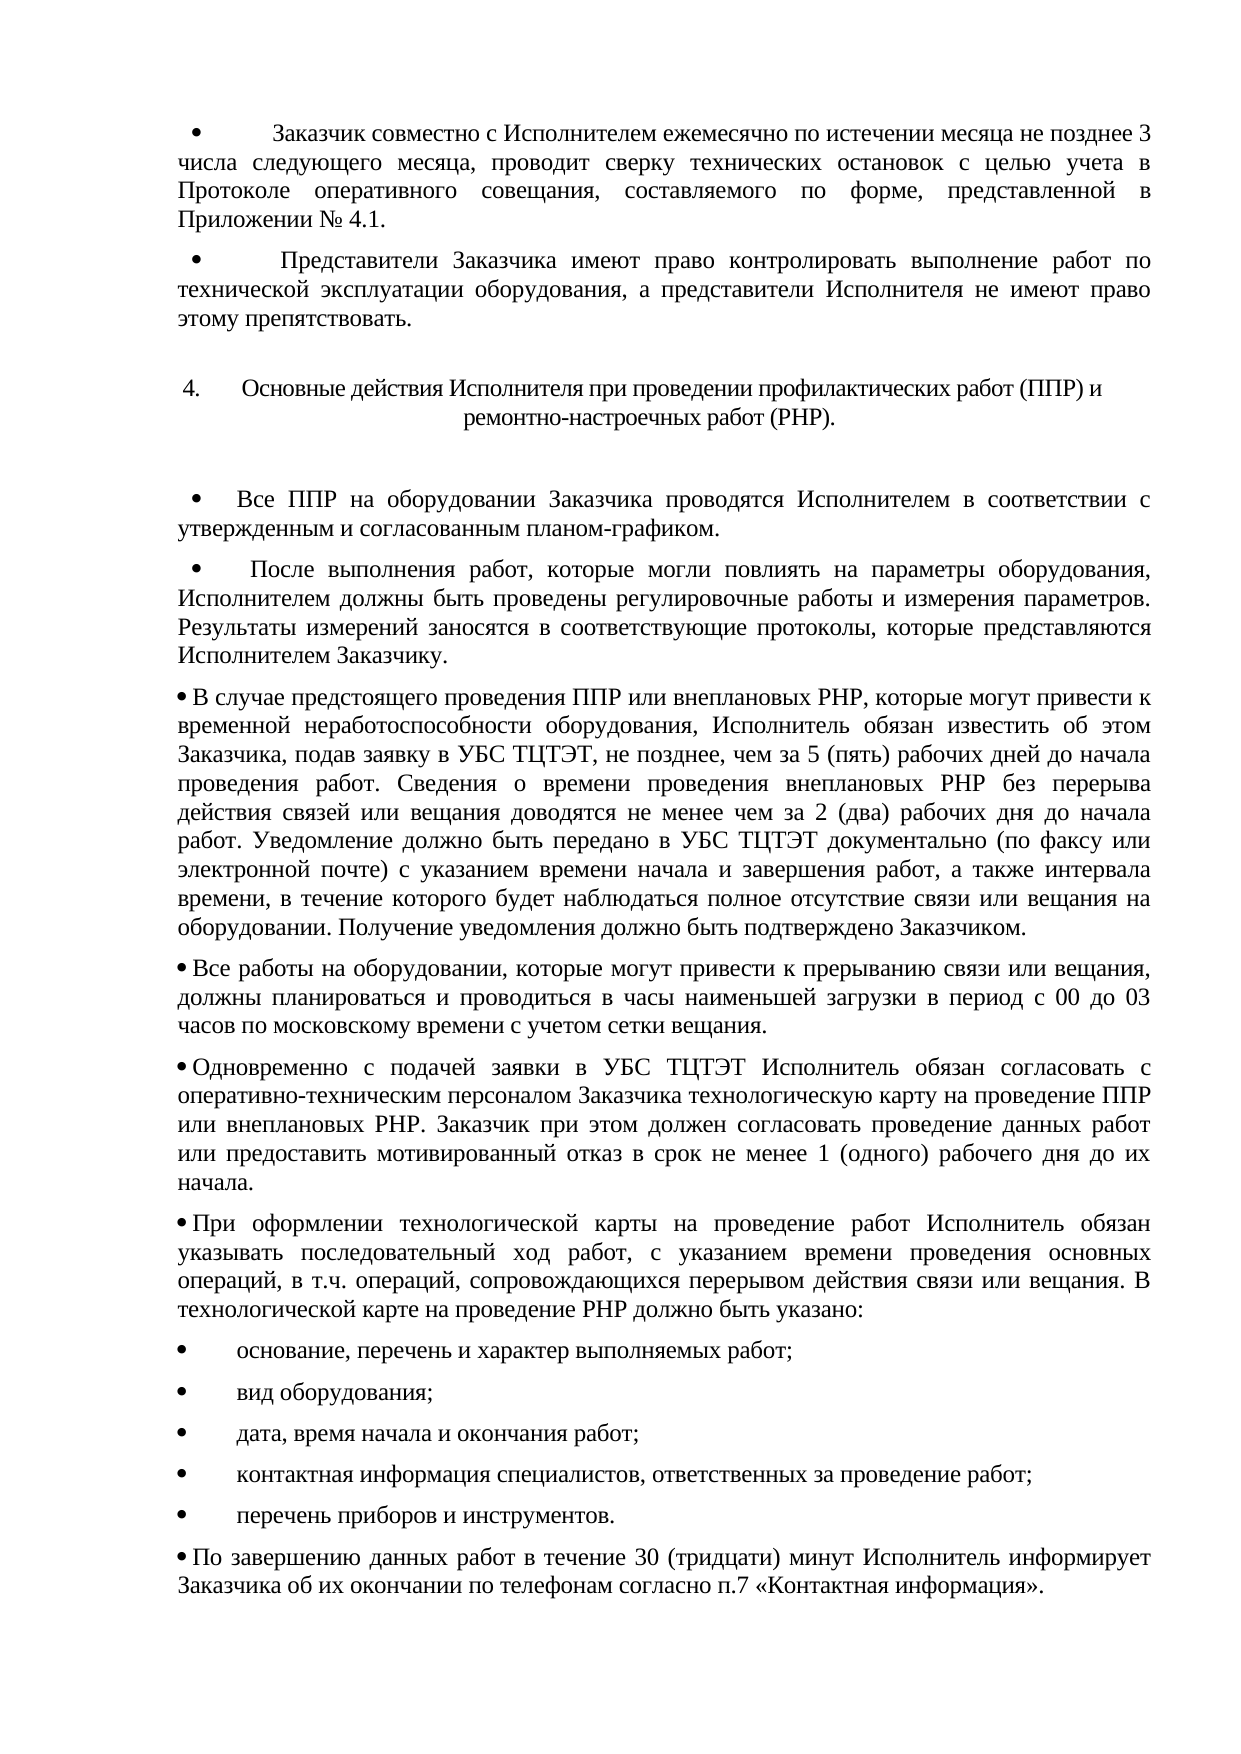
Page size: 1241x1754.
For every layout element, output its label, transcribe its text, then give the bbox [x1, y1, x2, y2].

list Все работы на оборудовании, которые могут привести к прерыванию связи или вещания, должны планироваться и проводиться в часы наименьшей загрузки в период с 00 до 03 часов по московскому времени с учетом сетки вещания. [177, 953, 1152, 1039]
list вид оборудования; [177, 1377, 1152, 1406]
list основание, перечень и характер выполняемых работ; [177, 1336, 1152, 1364]
list После выполнения работ, которые могли повлиять на параметры оборудования, Исполнителем должны быть проведены регулировочные работы и измерения параметров. Результаты измерений заносятся в соответствующие протоколы, которые представляются Исполнителем Заказчику. [177, 554, 1152, 669]
list перечень приборов и инструментов. [177, 1501, 1152, 1529]
list Заказчик совместно с Исполнителем ежемесячно по истечении месяца не позднее 3 числа следующего месяца, проводит сверку технических остановок с целью учета в Протоколе оперативного совещания, составляемого по форме, представленной в Приложении № 4.1. [177, 118, 1152, 233]
list Основные действия Исполнителя при проведении профилактических работ (ППР) и ремонтно-настроечных работ (РНР). [836, 373, 1152, 431]
list дата, время начала и окончания работ; [177, 1418, 1152, 1447]
list Представители Заказчика имеют право контролировать выполнение работ по технической эксплуатации оборудования, а представители Исполнителя не имеют право этому препятствовать. [177, 246, 1152, 332]
list Все ППР на оборудовании Заказчика проводятся Исполнителем в соответствии с утвержденным и согласованным планом-графиком. [177, 484, 1152, 542]
list контактная информация специалистов, ответственных за проведение работ; [177, 1459, 1152, 1488]
list Одновременно с подачей заявки в УБС ТЦТЭТ Исполнитель обязан согласовать с оперативно-техническим персоналом Заказчика технологическую карту на проведение ППР или внеплановых РНР. Заказчик при этом должен согласовать проведение данных работ или предоставить мотивированный отказ в срок не менее 1 (одного) рабочего дня до их начала. [177, 1052, 1152, 1196]
list Основные действия Исполнителя при проведении профилактических работ (ППР) и ремонтно-настроечных работ (РНР). [133, 373, 463, 431]
list По завершению данных работ в течение 30 (тридцати) минут Исполнитель информирует Заказчика об их окончании по телефонам согласно п.7 «Контактная информация». [177, 1542, 1152, 1599]
list В случае предстоящего проведения ППР или внеплановых РНР, которые могут привести к временной неработоспособности оборудования, Исполнитель обязан известить об этом Заказчика, подав заявку в УБС ТЦТЭТ, не позднее, чем за 5 (пять) рабочих дней до начала проведения работ. Сведения о времени проведения внеплановых РНР без перерыва действия связей или вещания доводятся не менее чем за 2 (два) рабочих дня до начала работ. Уведомление должно быть передано в УБС ТЦТЭТ документально (по факсу или электронной почте) с указанием времени начала и завершения работ, а также интервала времени, в течение которого будет наблюдаться полное отсутствие связи или вещания на оборудовании. Получение уведомления должно быть подтверждено Заказчиком. [177, 682, 1152, 941]
list При оформлении технологической карты на проведение работ Исполнитель обязан указывать последовательный ход работ, с указанием времени проведения основных операций, в т.ч. операций, сопровождающихся перерывом действия связи или вещания. В технологической карте на проведение РНР должно быть указано: [177, 1208, 1152, 1323]
